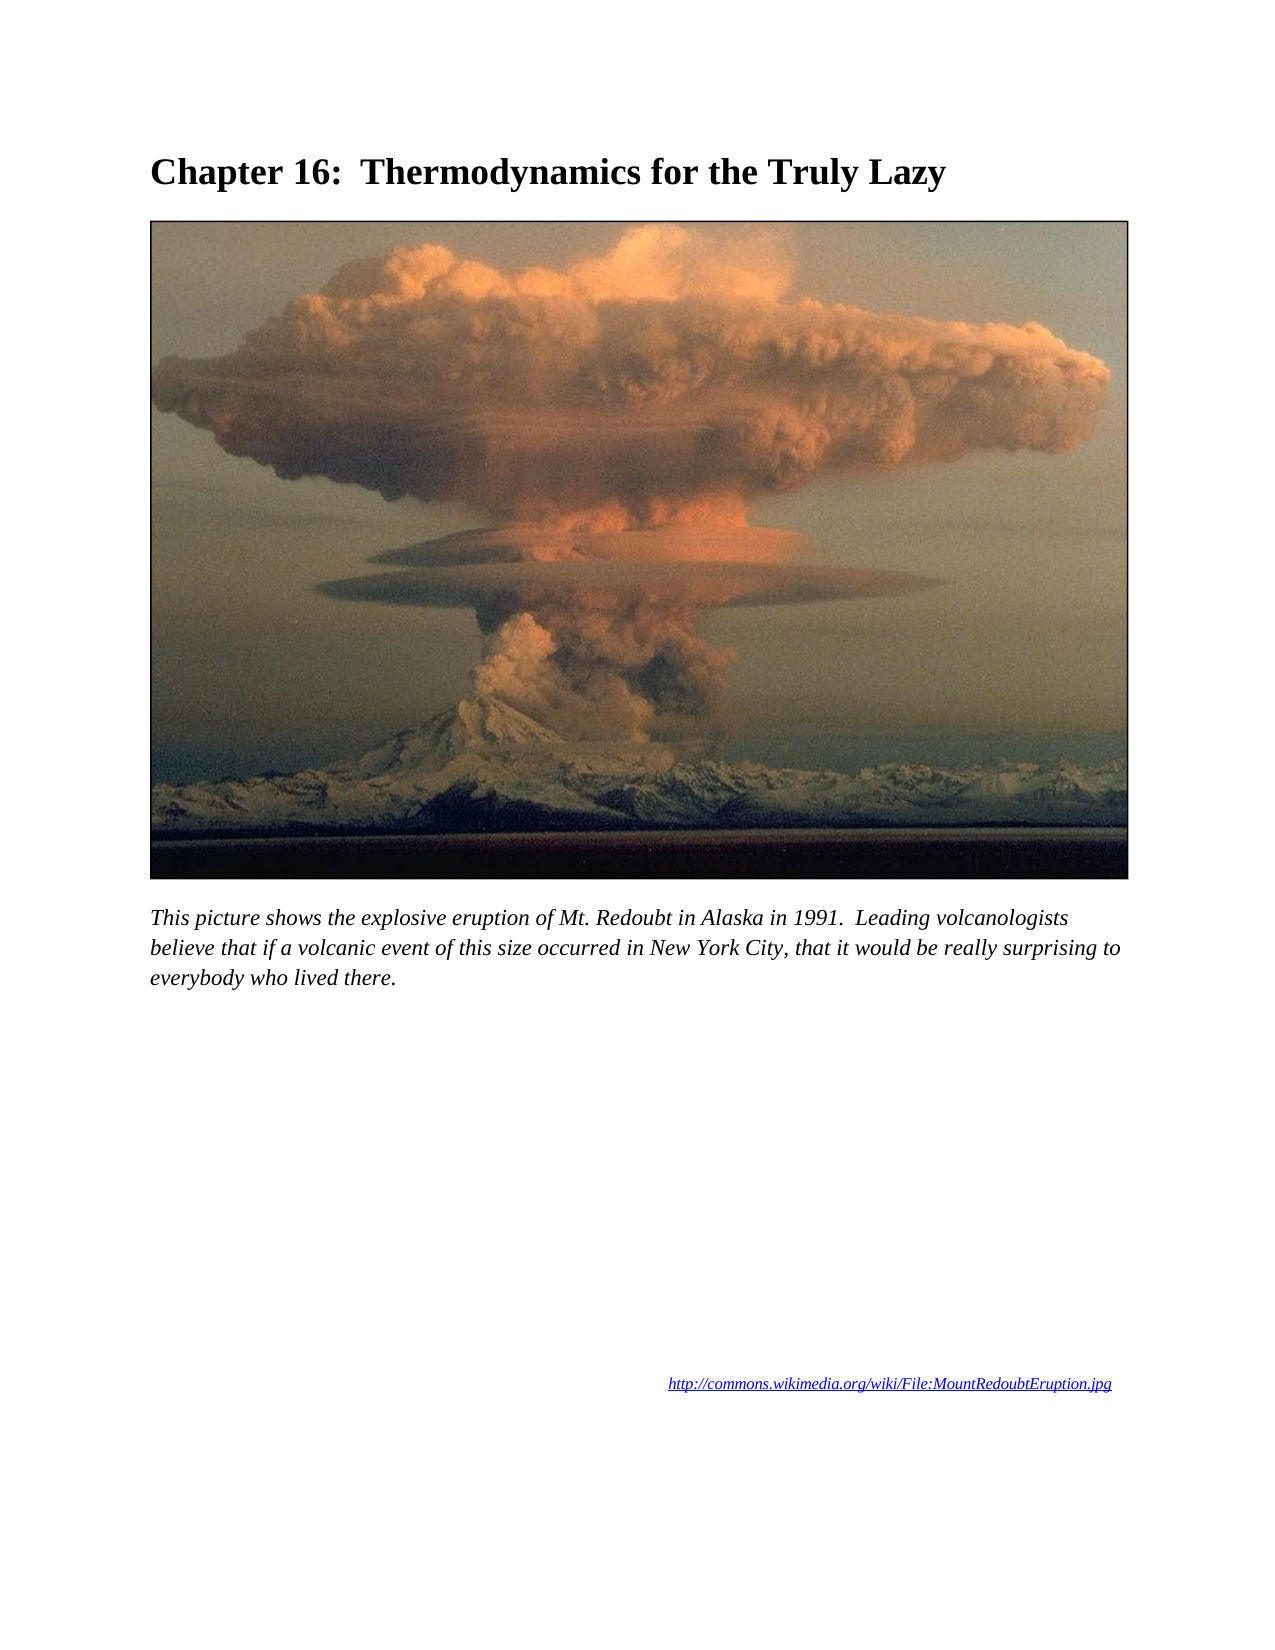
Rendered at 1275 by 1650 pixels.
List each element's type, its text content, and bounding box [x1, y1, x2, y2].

picture [152, 223, 1126, 877]
text This picture shows the explosive eruption of Mt. Redoubt in Alaska in 1991. Leading volcanologists believe that if a volcanic event of this size occurred in New York City, that it would be really surprising to everybody who lived there. [150, 904, 1124, 991]
title Chapter 16: Thermodynamics for the Truly Lazy [150, 150, 1142, 193]
text http://commons.wikimedia.org/wiki/File:MountRedoubtEruption.jpg [668, 1373, 1142, 1393]
